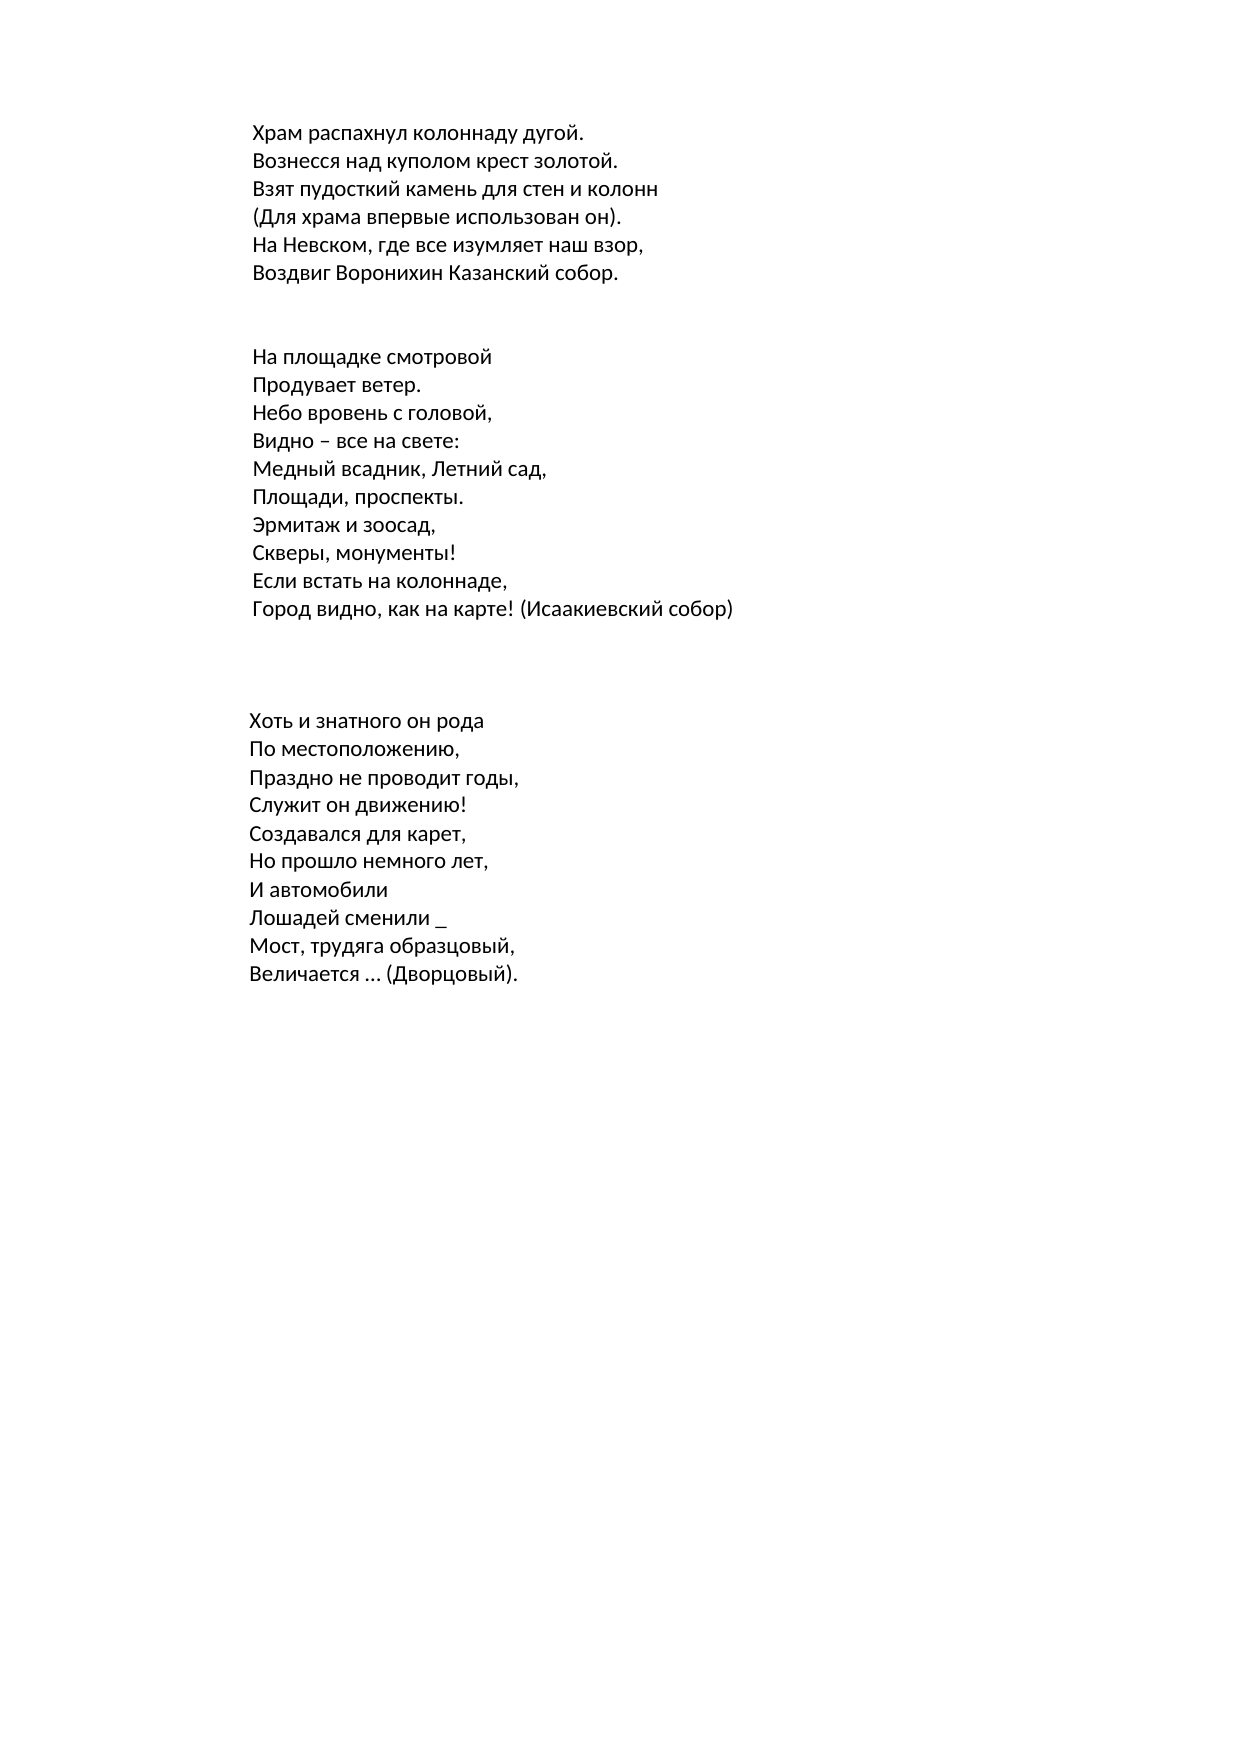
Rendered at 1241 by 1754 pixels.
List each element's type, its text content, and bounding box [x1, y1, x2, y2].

text Хоть и знатного он рода [177, 707, 1152, 734]
text Вознесся над куполом крест золотой. [252, 146, 1152, 174]
text Скверы, монументы! [252, 538, 1152, 566]
text Величается … (Дворцовый). [177, 959, 1152, 987]
text Медный всадник, Летний сад, [252, 454, 1152, 482]
text Служит он движению! [177, 791, 1152, 819]
text Площади, проспекты. [252, 482, 1152, 510]
text На площадке смотровой [252, 342, 1152, 370]
text Видно – все на свете: [252, 426, 1152, 454]
text Создавался для карет, [177, 819, 1152, 847]
text Лошадей сменили _ [177, 903, 1152, 931]
text Если встать на колоннаде, [252, 566, 1152, 594]
text Храм распахнул колоннаду дугой. [252, 118, 1152, 146]
text Мост, трудяга образцовый, [177, 931, 1152, 959]
text По местоположению, [177, 734, 1152, 763]
text Небо вровень с головой, [252, 398, 1152, 426]
text (Для храма впервые использован он). [252, 202, 1152, 230]
text На Невском, где все изумляет наш взор, [252, 230, 1152, 258]
text Эрмитаж и зоосад, [252, 510, 1152, 538]
text Праздно не проводит годы, [177, 763, 1152, 791]
text Продувает ветер. [252, 370, 1152, 398]
text Но прошло немного лет, [177, 847, 1152, 875]
text Взят пудосткий камень для стен и колонн [252, 174, 1152, 202]
text И автомобили [177, 875, 1152, 903]
text Воздвиг Воронихин Казанский собор. [252, 258, 1152, 286]
text Город видно, как на карте! (Исаакиевский собор) [252, 594, 1152, 622]
